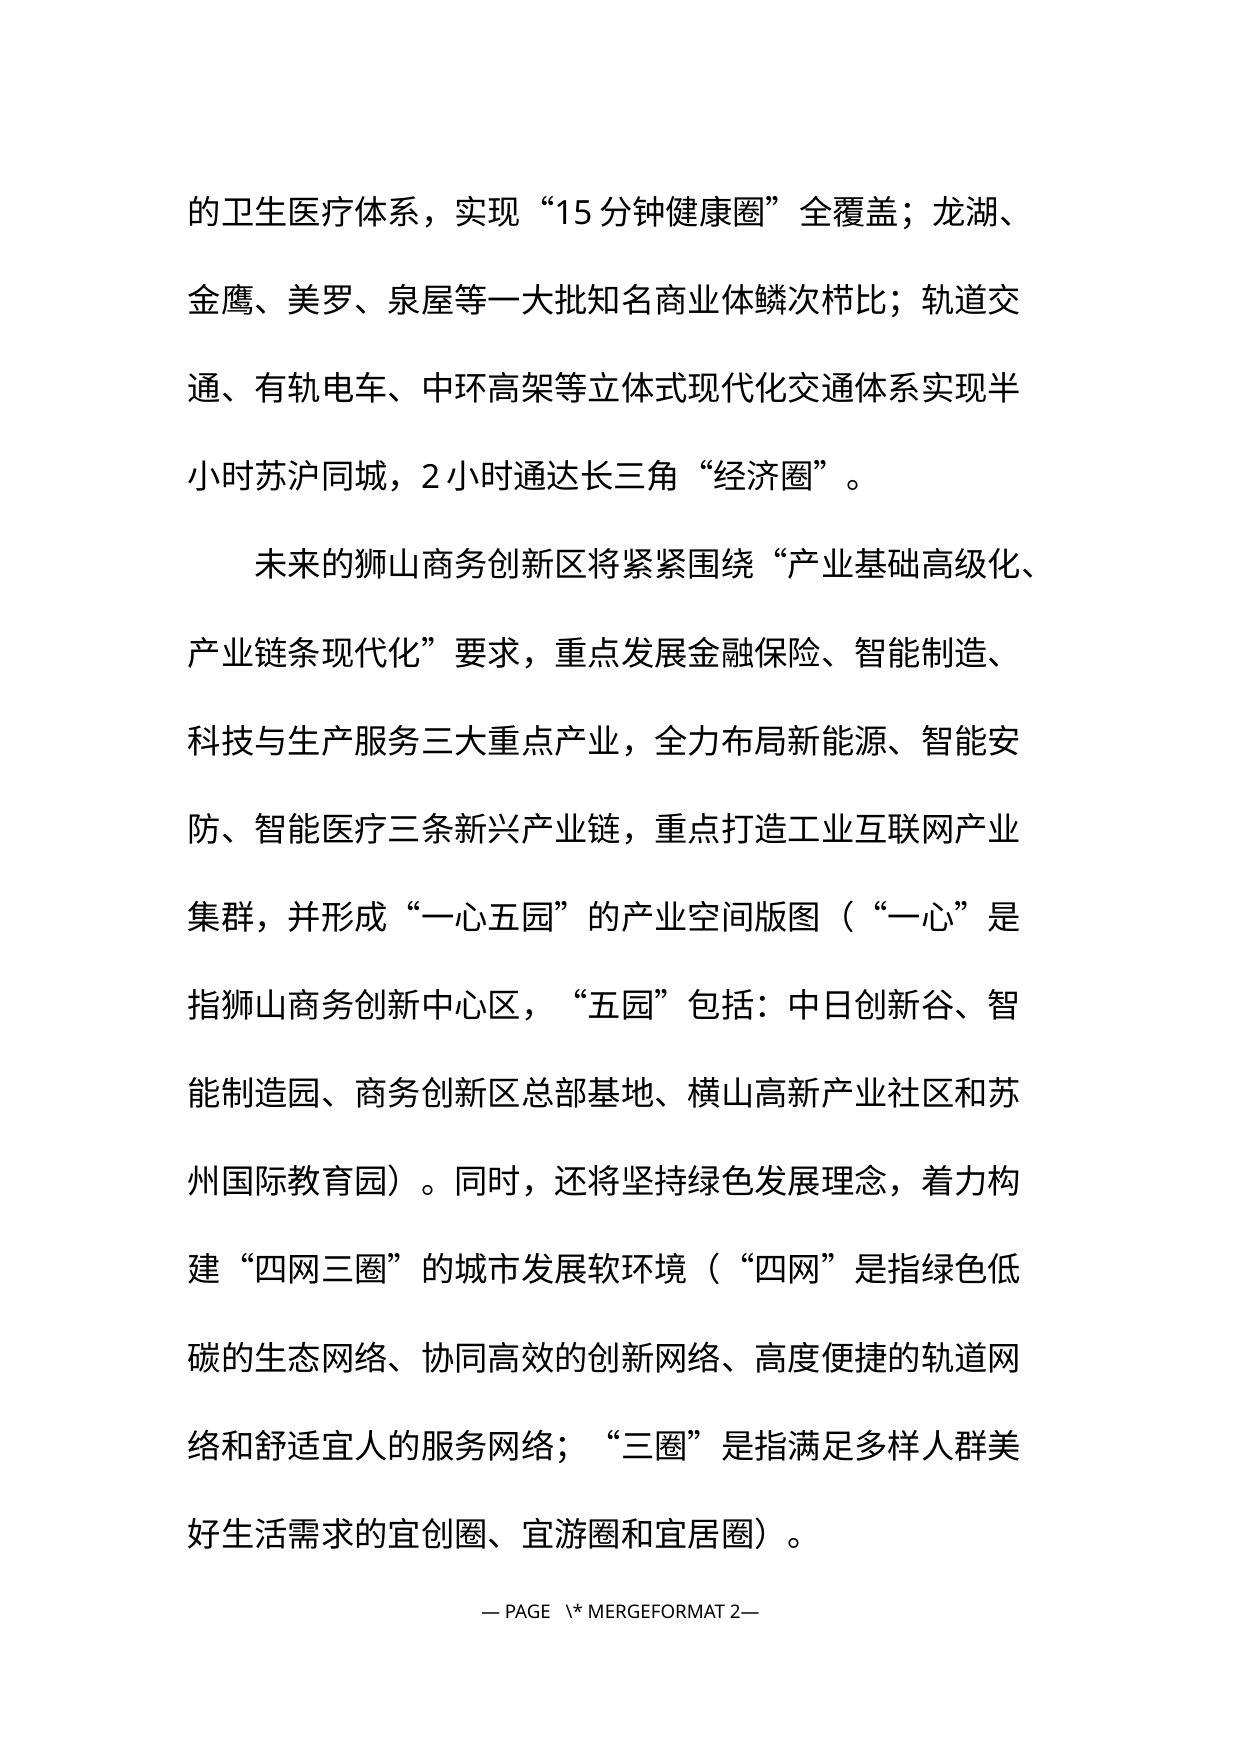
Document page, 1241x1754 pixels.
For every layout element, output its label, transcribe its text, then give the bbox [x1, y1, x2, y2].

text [187, 166, 1053, 518]
text 未来的狮山商务创新区将紧紧围绕“产业基础高级化、产业链条现代化”要求，重点发展金融保险、智能制造、科技与生产服务三大重点产业，全力布局新能源、智能安防、智能医疗三条新兴产业链，重点打造工业互联网产业集群，并形成“一心五园”的产业空间版图（“一心”是指狮山商务创新中心区，“五园”包括：中日创新谷、智能制造园、商务创新区总部基地、横山高新产业社区和苏州国际教育园）。同时，还将坚持绿色发展理念，着力构建“四网三圈”的城市发展软环境（“四网”是指绿色低碳的生态网络、协同高效的创新网络、高度便捷的轨道网络和舒适宜人的服务网络；“三圈”是指满足多样人群美好生活需求的宜创圈、宜游圈和宜居圈）。 [187, 518, 1053, 1576]
